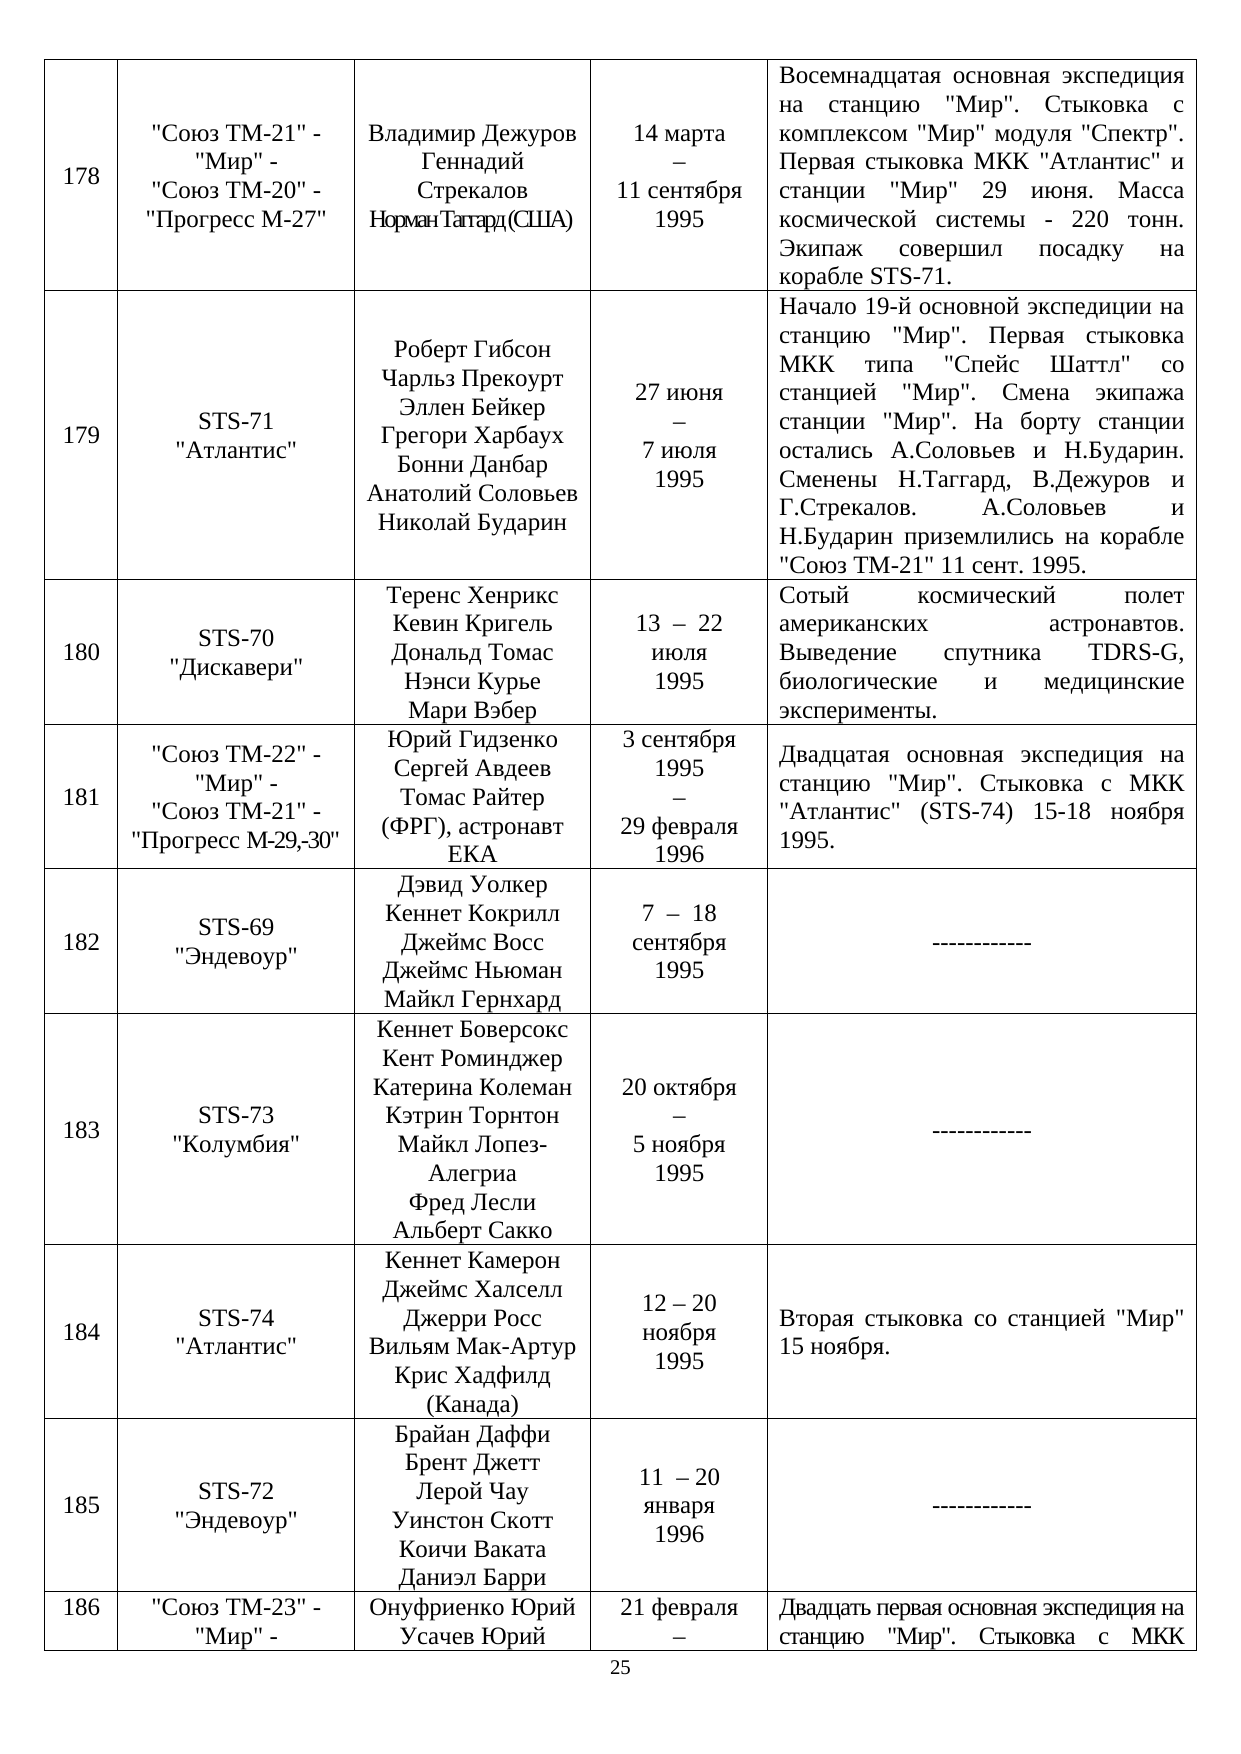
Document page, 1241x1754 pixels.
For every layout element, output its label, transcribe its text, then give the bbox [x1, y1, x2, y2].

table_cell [118, 1592, 354, 1650]
table_cell Владимир Дежуров Геннадий Стрекалов Норман Таггард (США) [355, 60, 590, 290]
table_cell 178 [45, 60, 117, 290]
table_cell STS-71 "Атлантис" [118, 291, 354, 579]
table_cell Кеннет Камерон Джеймс Халселл Джерри Росс Вильям Мак-Артур Крис Хадфилд (Канада) [355, 1245, 590, 1418]
table_cell 182 [45, 869, 117, 1013]
table_cell Дэвид Уолкер Кеннет Кокрилл Джеймс Восс Джеймс Ньюман Майкл Гернхард [355, 869, 590, 1013]
table_cell 3 сентября 1995 – 29 февраля 1996 [591, 725, 767, 868]
table_cell "Союз ТМ-21" - "Мир" - "Союз ТМ-20" - "Прогресс М-27" [118, 60, 354, 290]
table_cell 27 июня – 7 июля 1995 [591, 291, 767, 579]
table_cell 14 марта – 11 сентября 1995 [591, 60, 767, 290]
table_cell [355, 1592, 590, 1650]
table_cell 184 [45, 1245, 117, 1418]
table_cell STS-72 "Эндевоур" [118, 1419, 354, 1591]
table_cell "Союз ТМ-22" - "Мир" - "Союз ТМ-21" - "Прогресс М-29,-30" [118, 725, 354, 868]
table_cell Роберт Гибсон Чарльз Прекоурт Эллен Бейкер Грегори Харбаух Бонни Данбар Анатолий Соловьев Николай Бударин [355, 291, 590, 579]
table_cell 183 [45, 1014, 117, 1244]
table_cell 186 [45, 1592, 117, 1650]
table_cell Вторая стыковка со станцией "Мир" 15 ноября. [768, 1245, 1196, 1418]
table_cell 7 – 18 сентября 1995 [591, 869, 767, 1013]
table_cell 13 – 22 июля 1995 [591, 580, 767, 723]
table_cell Начало 19-й основной экспедиции на станцию "Мир". Первая стыковка МКК типа "Спейс Шаттл" со станцией "Мир". Смена экипажа станции "Мир". На борту станции остались А.Соловьев и Н.Бударин. Сменены Н.Таггард, В.Дежуров и Г.Стрекалов. А.Соловьев и Н.Бударин приземлились на корабле "Союз ТМ-21" 11 сент. 1995. [768, 291, 1196, 579]
table_cell STS-69 "Эндевоур" [118, 869, 354, 1013]
table_cell 20 октября – 5 ноября 1995 [591, 1014, 767, 1244]
table_cell 12 – 20 ноября 1995 [591, 1245, 767, 1418]
table_cell ------------ [768, 869, 1196, 1013]
table_cell Двадцатая основная экспедиция на станцию "Мир". Стыковка с МКК "Атлантис" (STS-74) 15-18 ноября 1995. [768, 725, 1196, 868]
table_cell Теренс Хенрикс Кевин Кригель Дональд Томас Нэнси Курье Мари Вэбер [355, 580, 590, 723]
table_cell STS-74 "Атлантис" [118, 1245, 354, 1418]
table_cell Сотый космический полет американских астронавтов. Выведение спутника TDRS-G, биологические и медицинские эксперименты. [768, 580, 1196, 723]
table_cell STS-70 "Дискавери" [118, 580, 354, 723]
table_cell Юрий Гидзенко Сергей Авдеев Томас Райтер (ФРГ), астронавт ЕКА [355, 725, 590, 868]
table_cell 180 [45, 580, 117, 723]
table_cell ------------ [768, 1419, 1196, 1591]
table_cell 185 [45, 1419, 117, 1591]
table_cell Восемнадцатая основная экспедиция на станцию "Мир". Стыковка с комплексом "Мир" модуля "Спектр". Первая стыковка МКК "Атлантис" и станции "Мир" 29 июня. Масса космической системы - 220 тонн. Экипаж совершил посадку на корабле STS-71. [768, 60, 1196, 290]
table_cell Брайан Даффи Брент Джетт Лерой Чау Уинстон Скотт Коичи Ваката Даниэл Барри [355, 1419, 590, 1591]
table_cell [591, 1592, 767, 1650]
table_cell 181 [45, 725, 117, 868]
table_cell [768, 1592, 1196, 1650]
table_cell STS-73 "Колумбия" [118, 1014, 354, 1244]
table_cell ------------ [768, 1014, 1196, 1244]
table_cell 179 [45, 291, 117, 579]
table_cell 11 – 20 января 1996 [591, 1419, 767, 1591]
table_cell Кеннет Боверсокс Кент Роминджер Катерина Колеман Кэтрин Торнтон Майкл Лопез-Алегриа Фред Лесли Альберт Сакко [355, 1014, 590, 1244]
